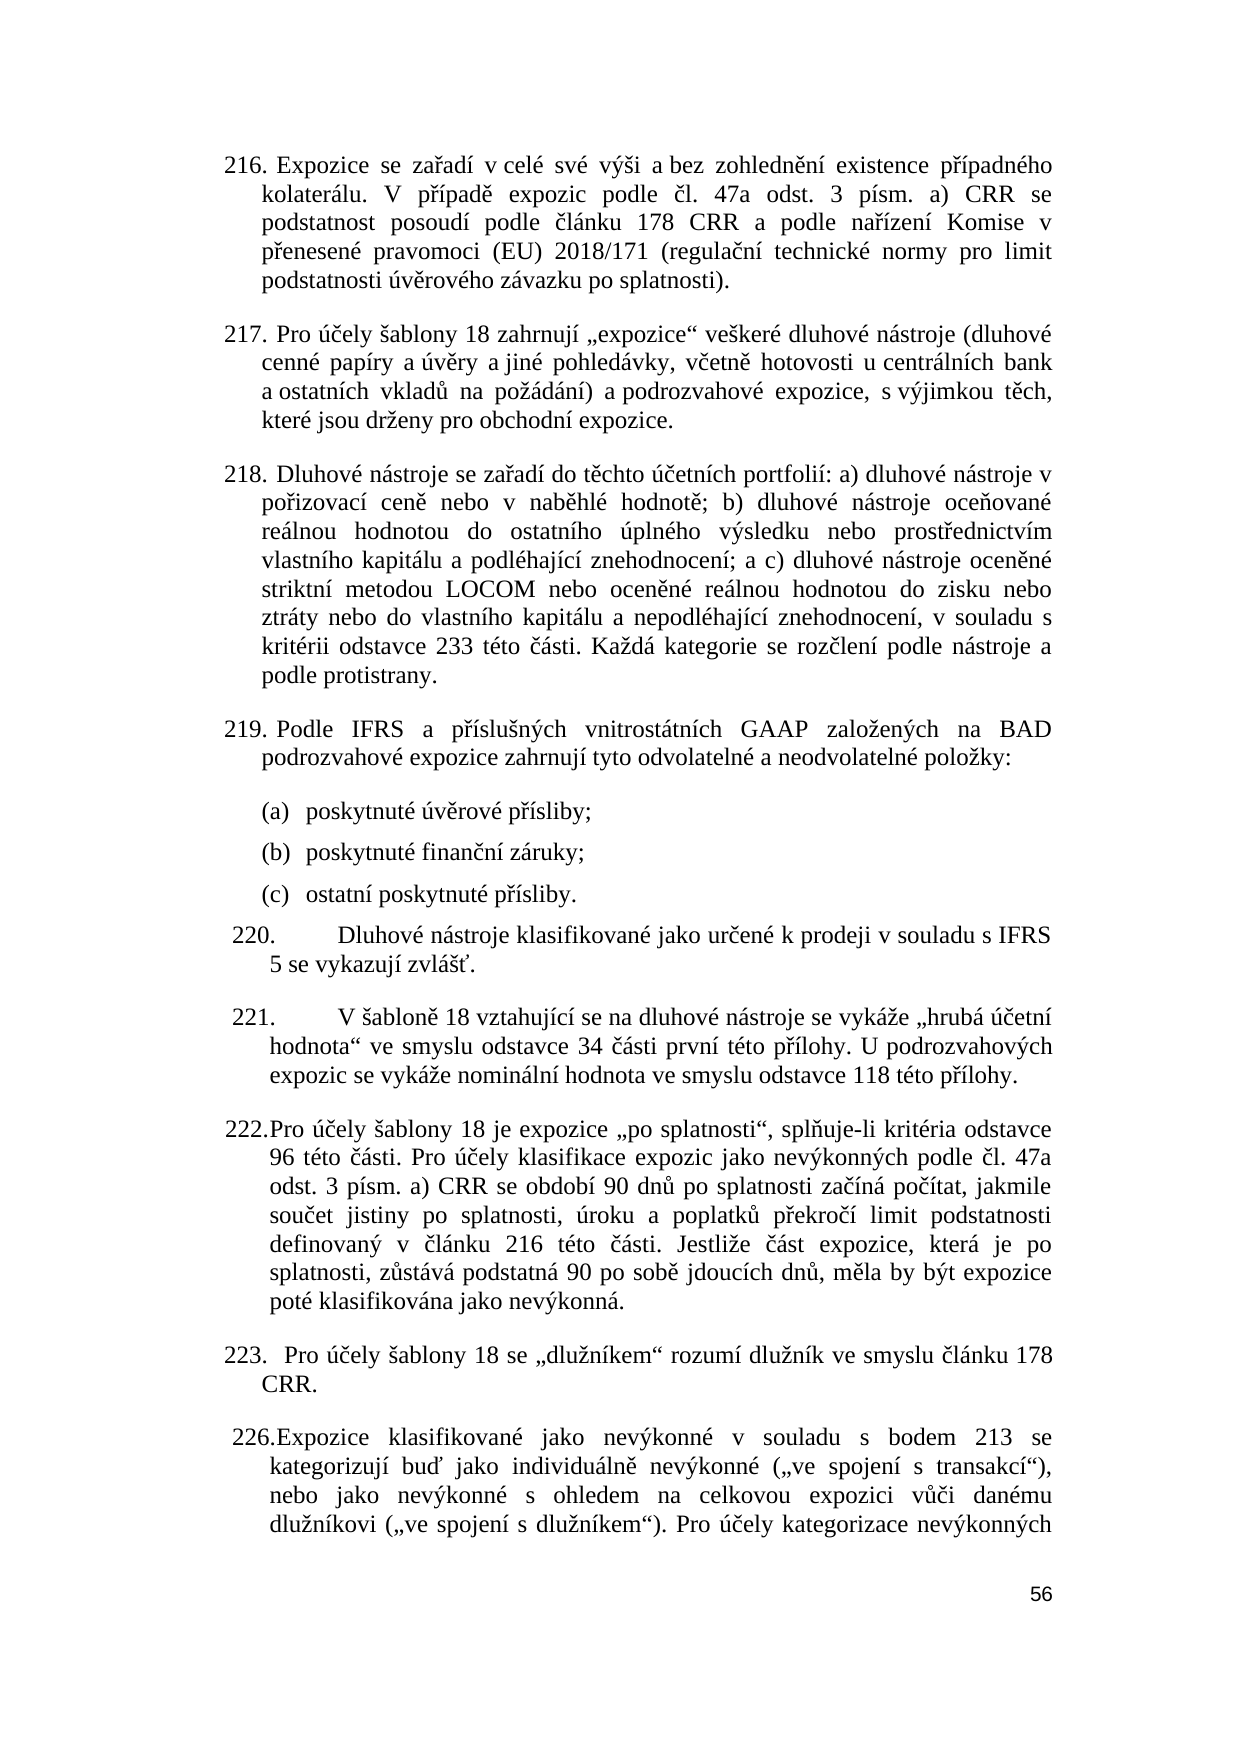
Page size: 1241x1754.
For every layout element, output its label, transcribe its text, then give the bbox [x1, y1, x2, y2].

list poskytnuté úvěrové přísliby; [261, 796, 1053, 825]
list ostatní poskytnuté přísliby. [261, 879, 1053, 907]
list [232, 1422, 1053, 1537]
text V šabloně 18 vztahující se na dluhové nástroje se vykáže „hrubá účetní hodnota“ ve smyslu odstavce 34 části první této přílohy. U podrozvahových expozic se vykáže nominální hodnota ve smyslu odstavce 118 této přílohy. [232, 1002, 1053, 1089]
text Dluhové nástroje klasifikované jako určené k prodeji v souladu s IFRS 5 se vykazují zvlášť. [232, 920, 1053, 977]
list poskytnuté finanční záruky; [261, 837, 1053, 866]
text Pro účely šablony 18 zahrnují „expozice“ veškeré dluhové nástroje (dluhové cenné papíry a úvěry a jiné pohledávky, včetně hotovosti u centrálních bank a ostatních vkladů na požádání) a podrozvahové expozice, s výjimkou těch, které jsou drženy pro obchodní expozice. [224, 319, 1053, 434]
text Podle IFRS a příslušných vnitrostátních GAAP založených na BAD podrozvahové expozice zahrnují tyto odvolatelné a neodvolatelné položky: [224, 714, 1053, 771]
text Pro účely šablony 18 se „dlužníkem“ rozumí dlužník ve smyslu článku 178 CRR. [224, 1340, 1053, 1397]
text Dluhové nástroje se zařadí do těchto účetních portfolií: a) dluhové nástroje v pořizovací ceně nebo v naběhlé hodnotě; b) dluhové nástroje oceňované reálnou hodnotou do ostatního úplného výsledku nebo prostřednictvím vlastního kapitálu a podléhající znehodnocení; a c) dluhové nástroje oceněné striktní metodou LOCOM nebo oceněné reálnou hodnotou do zisku nebo ztráty nebo do vlastního kapitálu a nepodléhající znehodnocení, v souladu s kritérii odstavce 233 této části. Každá kategorie se rozčlení podle nástroje a podle protistrany. [224, 459, 1053, 689]
text Expozice se zařadí v celé své výši a bez zohlednění existence případného kolaterálu. V případě expozic podle čl. 47a odst. 3 písm. a) CRR se podstatnost posoudí podle článku 178 CRR a podle nařízení Komise v přenesené pravomoci (EU) 2018/171 (regulační technické normy pro limit podstatnosti úvěrového závazku po splatnosti). [224, 150, 1053, 294]
text Pro účely šablony 18 je expozice „po splatnosti“, splňuje-li kritéria odstavce 96 této části. Pro účely klasifikace expozic jako nevýkonných podle čl. 47a odst. 3 písm. a) CRR se období 90 dnů po splatnosti začíná počítat, jakmile součet jistiny po splatnosti, úroku a poplatků překročí limit podstatnosti definovaný v článku 216 této části. Jestliže část expozice, která je po splatnosti, zůstává podstatná 90 po sobě jdoucích dnů, měla by být expozice poté klasifikována jako nevýkonná. [225, 1114, 1053, 1315]
